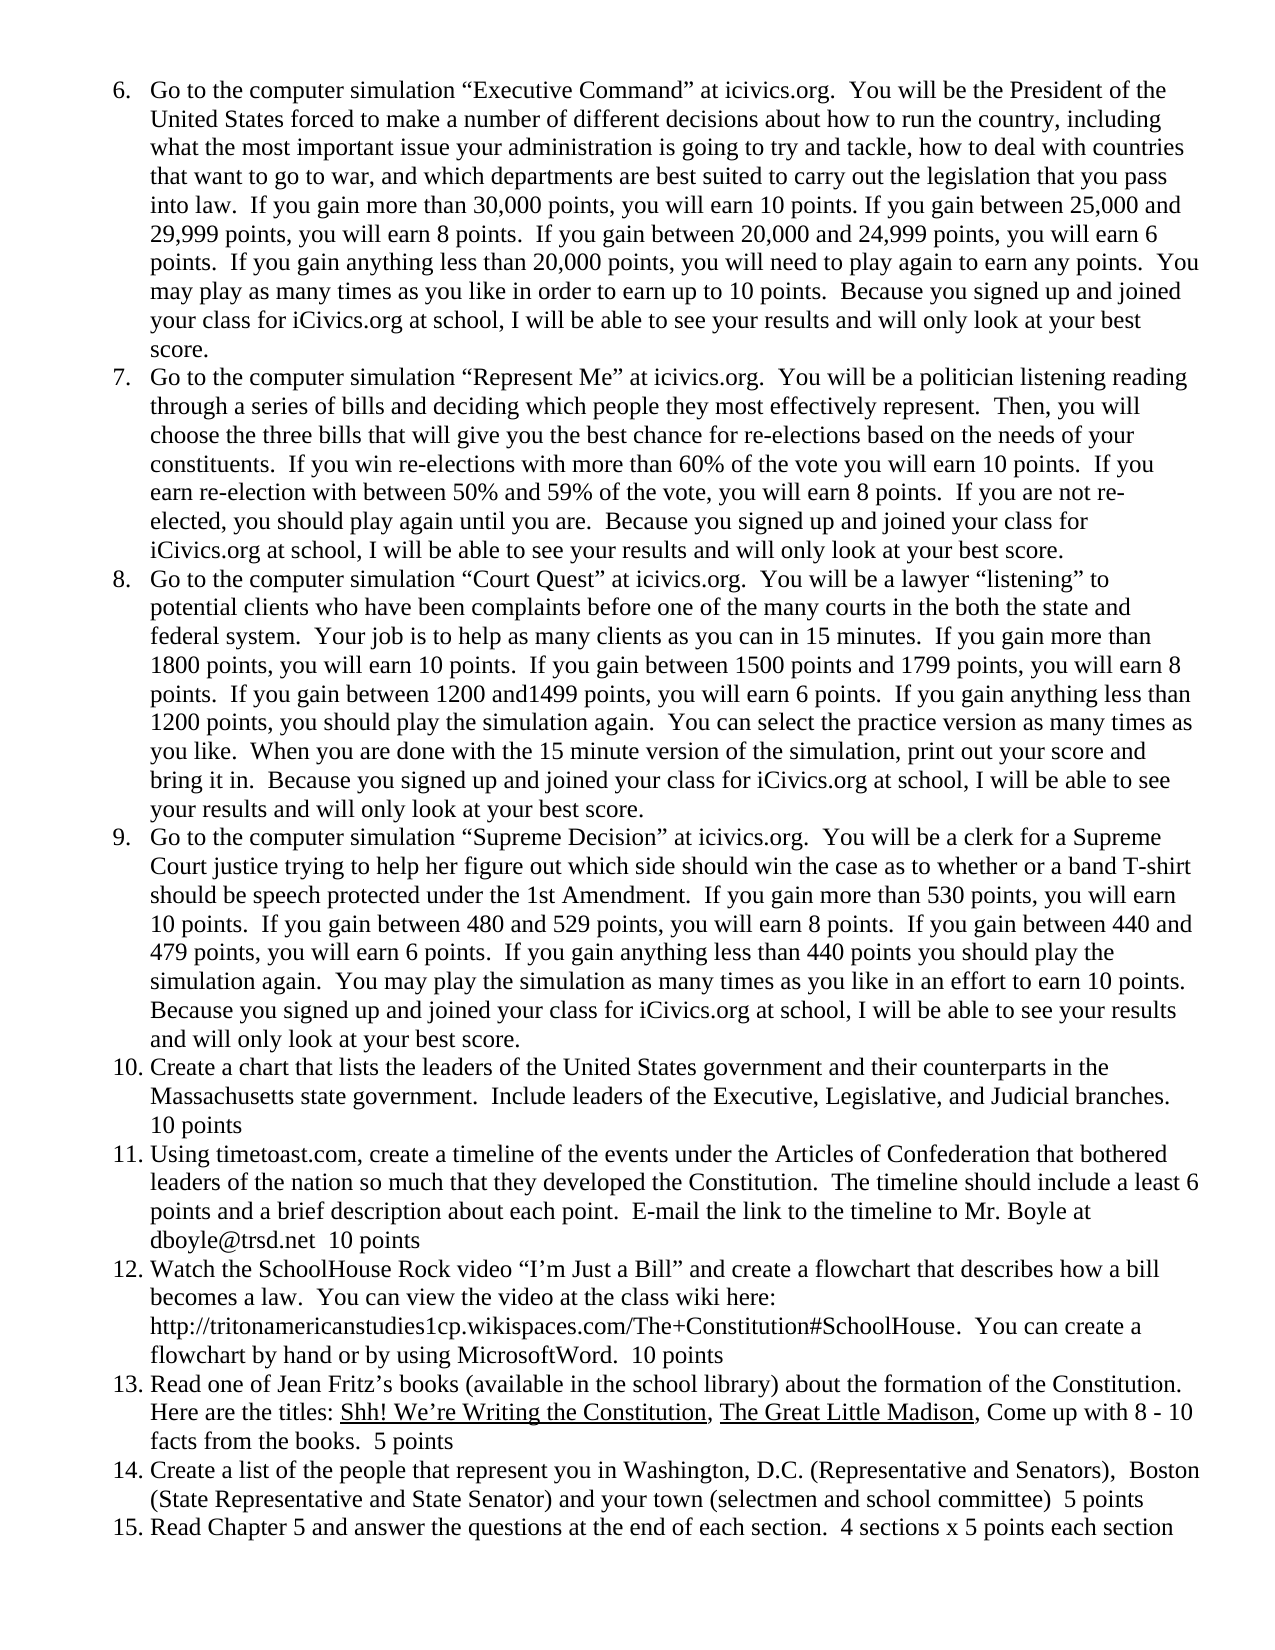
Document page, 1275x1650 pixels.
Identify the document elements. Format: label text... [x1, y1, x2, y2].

list Using timetoast.com, create a timeline of the events under the Articles of Confederation that bothered leaders of the nation so much that they developed the Constitution. The timeline should include a least 6 points and a brief description about each point. E-mail the link to the timeline to Mr. Boyle at dboyle@trsd.net 10 points [112, 1139, 1200, 1254]
list Read one of Jean Fritz’s books (available in the school library) about the formation of the Constitution. Here are the titles: Shh! We’re Writing the Constitution, The Great Little Madison, Come up with 8 - 10 facts from the books. 5 points [112, 1369, 1200, 1455]
list Create a chart that lists the leaders of the United States government and their counterparts in the Massachusetts state government. Include leaders of the Executive, Legislative, and Judicial branches. 10 points [112, 1052, 1200, 1139]
list Read Chapter 5 and answer the questions at the end of each section. 4 sections x 5 points each section [112, 1512, 1200, 1541]
list Go to the computer simulation “Supreme Decision” at icivics.org. You will be a clerk for a Supreme Court justice trying to help her figure out which side should win the case as to whether or a band T-shirt should be speech protected under the 1st Amendment. If you gain more than 530 points, you will earn 10 points. If you gain between 480 and 529 points, you will earn 8 points. If you gain between 440 and 479 points, you will earn 6 points. If you gain anything less than 440 points you should play the simulation again. You may play the simulation as many times as you like in an effort to earn 10 points. Because you signed up and joined your class for iCivics.org at school, I will be able to see your results and will only look at your best score. [112, 822, 1200, 1052]
list Go to the computer simulation “Court Quest” at icivics.org. You will be a lawyer “listening” to potential clients who have been complaints before one of the many courts in the both the state and federal system. Your job is to help as many clients as you can in 15 minutes. If you gain more than 1800 points, you will earn 10 points. If you gain between 1500 points and 1799 points, you will earn 8 points. If you gain between 1200 and1499 points, you will earn 6 points. If you gain anything less than 1200 points, you should play the simulation again. You can select the practice version as many times as you like. When you are done with the 15 minute version of the simulation, print out your score and bring it in. Because you signed up and joined your class for iCivics.org at school, I will be able to see your results and will only look at your best score. [112, 564, 1200, 822]
list Create a list of the people that represent you in Washington, D.C. (Representative and Senators), Boston (State Representative and State Senator) and your town (selectmen and school committee) 5 points [112, 1455, 1200, 1512]
list Go to the computer simulation “Executive Command” at icivics.org. You will be the President of the United States forced to make a number of different decisions about how to run the country, including what the most important issue your administration is going to try and tackle, how to deal with countries that want to go to war, and which departments are best suited to carry out the legislation that you pass into law. If you gain more than 30,000 points, you will earn 10 points. If you gain between 25,000 and 29,999 points, you will earn 8 points. If you gain between 20,000 and 24,999 points, you will earn 6 points. If you gain anything less than 20,000 points, you will need to play again to earn any points. You may play as many times as you like in order to earn up to 10 points. Because you signed up and joined your class for iCivics.org at school, I will be able to see your results and will only look at your best score. [112, 75, 1200, 362]
list Watch the SchoolHouse Rock video “I’m Just a Bill” and create a flowchart that describes how a bill becomes a law. You can view the video at the class wiki here: http://tritonamericanstudies1cp.wikispaces.com/The+Constitution#SchoolHouse. You can create a flowchart by hand or by using MicrosoftWord. 10 points [112, 1254, 1200, 1369]
list Go to the computer simulation “Represent Me” at icivics.org. You will be a politician listening reading through a series of bills and deciding which people they most effectively represent. Then, you will choose the three bills that will give you the best chance for re-elections based on the needs of your constituents. If you win re-elections with more than 60% of the vote you will earn 10 points. If you earn re-election with between 50% and 59% of the vote, you will earn 8 points. If you are not re-elected, you should play again until you are. Because you signed up and joined your class for iCivics.org at school, I will be able to see your results and will only look at your best score. [112, 362, 1200, 564]
